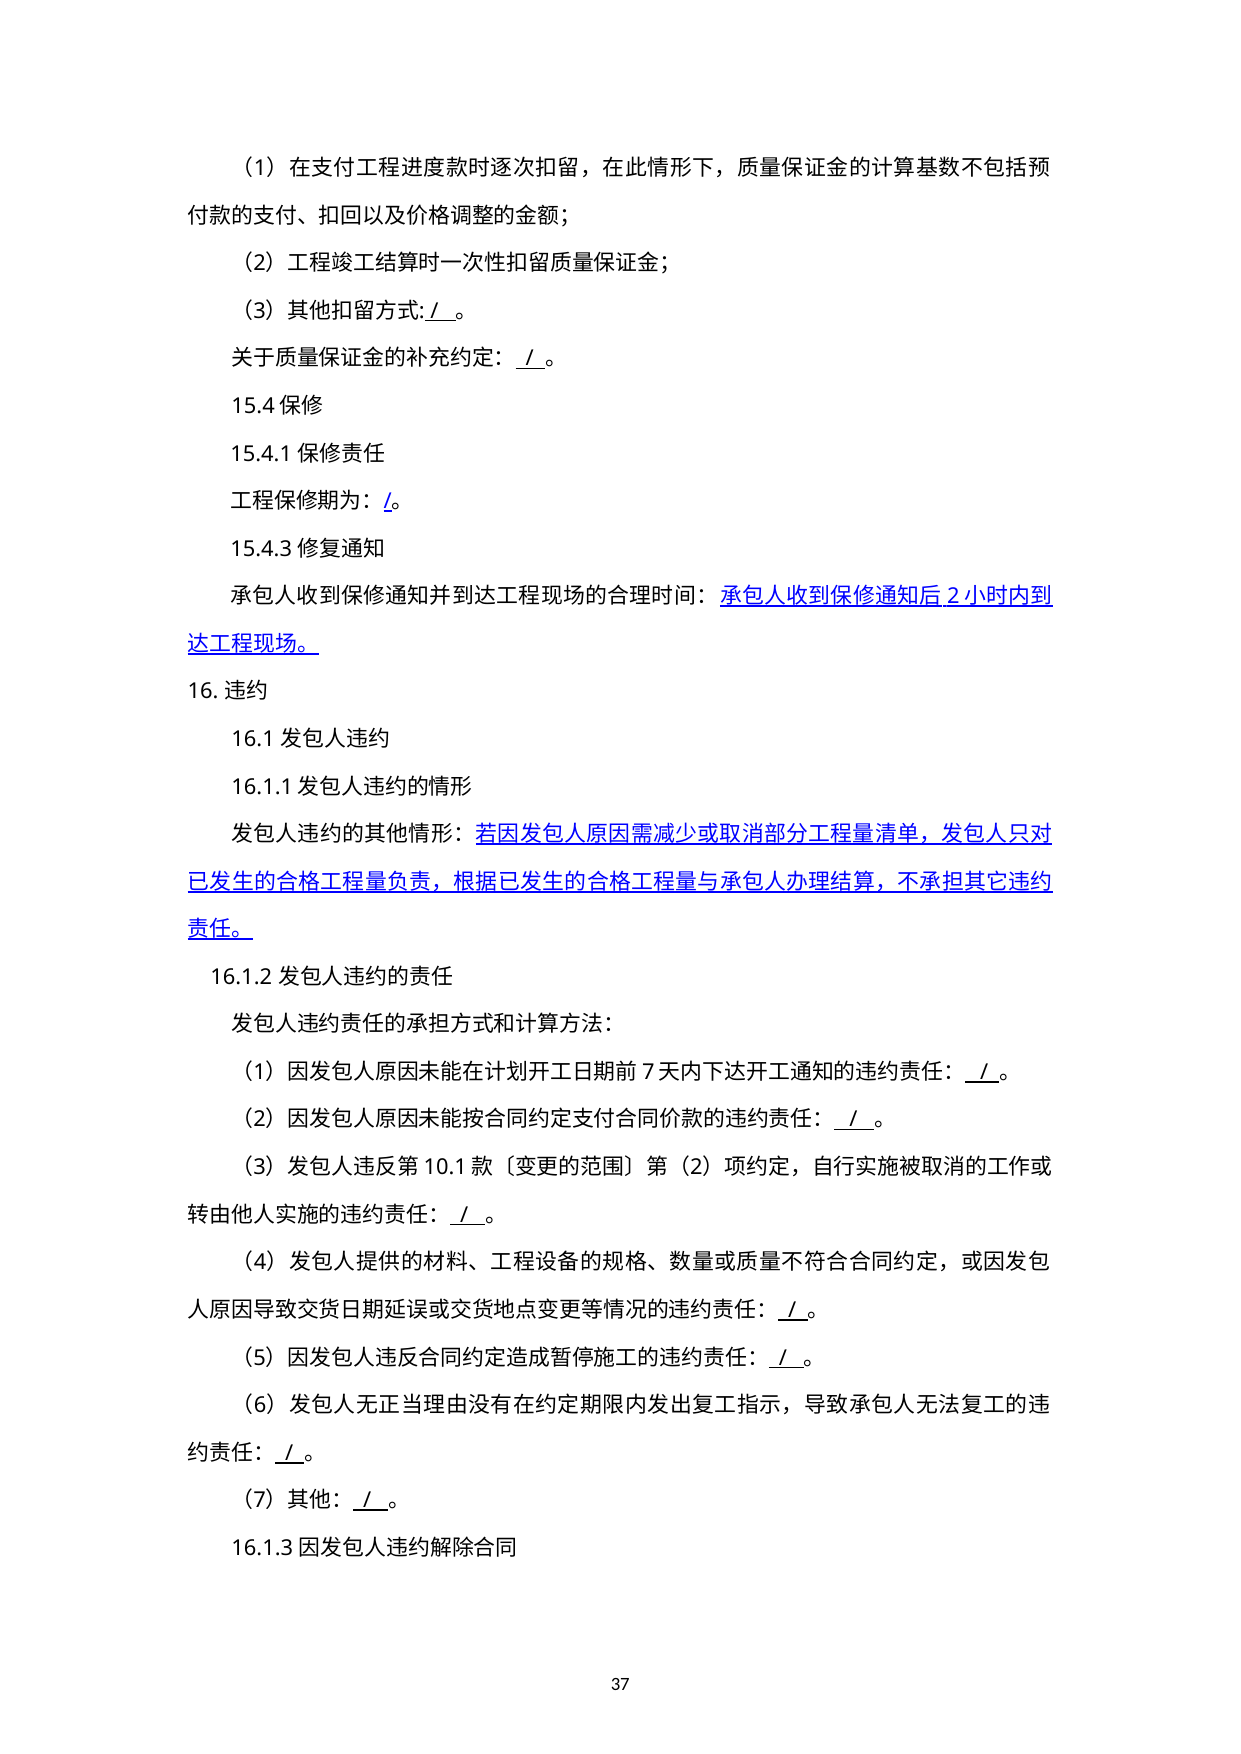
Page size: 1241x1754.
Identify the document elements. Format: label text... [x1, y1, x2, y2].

subtitle 16. 违约 [187, 673, 1053, 705]
text 15.4.3 修复通知 [187, 531, 1053, 562]
text 15.4.1 保修责任 [187, 436, 1053, 467]
text （3）其他扣留方式: / 。 [187, 293, 1053, 324]
text 16.1.2 发包人违约的责任 [187, 959, 1053, 991]
text （4）发包人提供的材料、工程设备的规格、数量或质量不符合合同约定，或因发包人原因导致交货日期延误或交货地点变更等情况的违约责任： / 。 [187, 1244, 1053, 1324]
text （1）在支付工程进度款时逐次扣留，在此情形下，质量保证金的计算基数不包括预付款的支付、扣回以及价格调整的金额； [187, 150, 1053, 229]
text （2）工程竣工结算时一次性扣留质量保证金； [187, 245, 1053, 277]
text 16.1 发包人违约 [187, 721, 1053, 753]
text 16.1.1发包人违约的情形 [187, 769, 1053, 800]
text 关于质量保证金的补充约定： / 。 [187, 340, 1053, 372]
text （2）因发包人原因未能按合同约定支付合同价款的违约责任： / 。 [187, 1101, 1053, 1133]
text （3）发包人违反第10.1款〔变更的范围〕第（2）项约定，自行实施被取消的工作或转由他人实施的违约责任： / 。 [187, 1149, 1053, 1228]
text 15.4保修 [187, 388, 1053, 420]
text 承包人收到保修通知并到达工程现场的合理时间：承包人收到保修通知后2小时内到达工程现场。 [187, 578, 1053, 658]
text （7）其他： / 。 [187, 1482, 1053, 1514]
text （5）因发包人违反合同约定造成暂停施工的违约责任： / 。 [187, 1339, 1053, 1371]
text 发包人违约的其他情形：若因发包人原因需减少或取消部分工程量清单，发包人只对已发生的合格工程量负责，根据已发生的合格工程量与承包人办理结算，不承担其它违约责任。 [187, 892, 1053, 943]
text （1）因发包人原因未能在计划开工日期前7天内下达开工通知的违约责任： / 。 [187, 1054, 1053, 1086]
text 发包人违约的其他情形：若因发包人原因需减少或取消部分工程量清单，发包人只对已发生的合格工程量负责，根据已发生的合格工程量与承包人办理结算，不承担其它违约责任。 [187, 816, 1053, 891]
text 16.1.3 因发包人违约解除合同 [187, 1530, 1053, 1562]
text 工程保修期为：/。 [187, 483, 1053, 515]
text 发包人违约责任的承担方式和计算方法： [187, 1006, 1053, 1038]
text （6）发包人无正当理由没有在约定期限内发出复工指示，导致承包人无法复工的违约责任： / 。 [187, 1387, 1053, 1466]
